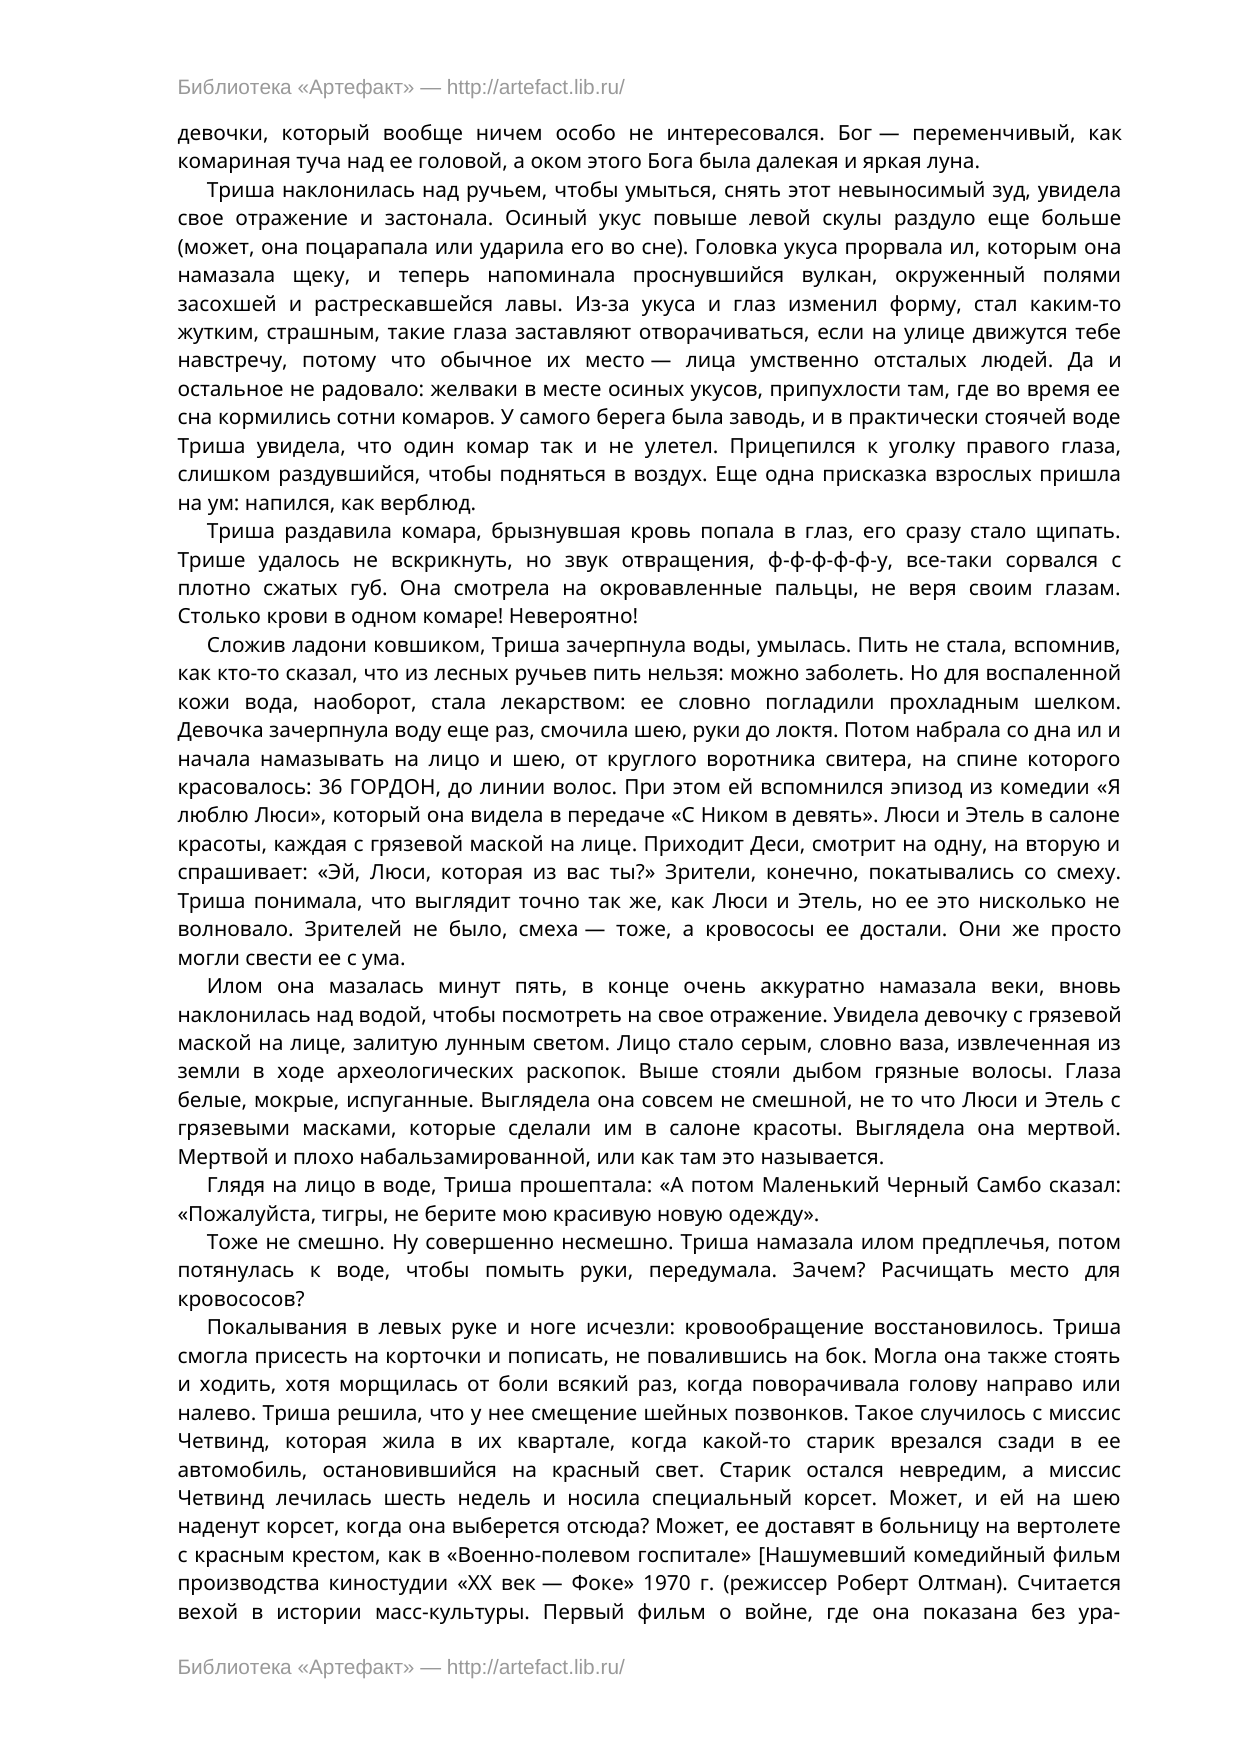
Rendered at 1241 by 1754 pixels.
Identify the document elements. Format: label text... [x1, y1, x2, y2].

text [177, 118, 1122, 175]
text Глядя на лицо в воде, Триша прошептала: «А потом Маленький Черный Самбо сказал: «Пожалуйста, тигры, не берите мою красивую новую одежду». [177, 1170, 1122, 1227]
text Триша наклонилась над ручьем, чтобы умыться, снять этот невыносимый зуд, увидела свое отражение и застонала. Осиный укус повыше левой скулы раздуло еще больше (может, она поцарапала или ударила его во сне). Головка укуса прорвала ил, которым она намазала щеку, и теперь напоминала проснувшийся вулкан, окруженный полями засохшей и растрескавшейся лавы. Из-за укуса и глаз изменил форму, стал каким-то жутким, страшным, такие глаза заставляют отворачиваться, если на улице движутся тебе навстречу, потому что обычное их место — лица умственно отсталых людей. Да и остальное не радовало: желваки в месте осиных укусов, припухлости там, где во время ее сна кормились сотни комаров. У самого берега была заводь, и в практически стоячей воде Триша увидела, что один комар так и не улетел. Прицепился к уголку правого глаза, слишком раздувшийся, чтобы подняться в воздух. Еще одна присказка взрослых пришла на ум: напился, как верблюд. [177, 175, 1122, 516]
text Илом она мазалась минут пять, в конце очень аккуратно намазала веки, вновь наклонилась над водой, чтобы посмотреть на свое отражение. Увидела девочку с грязевой маской на лице, залитую лунным светом. Лицо стало серым, словно ваза, извлеченная из земли в ходе археологических раскопок. Выше стояли дыбом грязные волосы. Глаза белые, мокрые, испуганные. Выглядела она совсем не смешной, не то что Люси и Этель с грязевыми масками, которые сделали им в салоне красоты. Выглядела она мертвой. Мертвой и плохо набальзамированной, или как там это называется. [177, 971, 1122, 1170]
text Тоже не смешно. Ну совершенно несмешно. Триша намазала илом предплечья, потом потянулась к воде, чтобы помыть руки, передумала. Зачем? Расчищать место для кровососов? [177, 1227, 1122, 1312]
text Сложив ладони ковшиком, Триша зачерпнула воды, умылась. Пить не стала, вспомнив, как кто-то сказал, что из лесных ручьев пить нельзя: можно заболеть. Но для воспаленной кожи вода, наоборот, стала лекарством: ее словно погладили прохладным шелком. Девочка зачерпнула воду еще раз, смочила шею, руки до локтя. Потом набрала со дна ил и начала намазывать на лицо и шею, от круглого воротника свитера, на спине которого красовалось: 36 ГОРДОН, до линии волос. При этом ей вспомнился эпизод из комедии «Я люблю Люси», который она видела в передаче «С Ником в девять». Люси и Этель в салоне красоты, каждая с грязевой маской на лице. Приходит Деси, смотрит на одну, на вторую и спрашивает: «Эй, Люси, которая из вас ты?» Зрители, конечно, покатывались со смеху. Триша понимала, что выглядит точно так же, как Люси и Этель, но ее это нисколько не волновало. Зрителей не было, смеха — тоже, а кровососы ее достали. Они же просто могли свести ее с ума. [177, 630, 1122, 971]
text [177, 1312, 1122, 1625]
text Триша раздавила комара, брызнувшая кровь попала в глаз, его сразу стало щипать. Трише удалось не вскрикнуть, но звук отвращения, ф-ф-ф-ф-ф-у, все-таки сорвался с плотно сжатых губ. Она смотрела на окровавленные пальцы, не веря своим глазам. Столько крови в одном комаре! Невероятно! [177, 516, 1122, 630]
